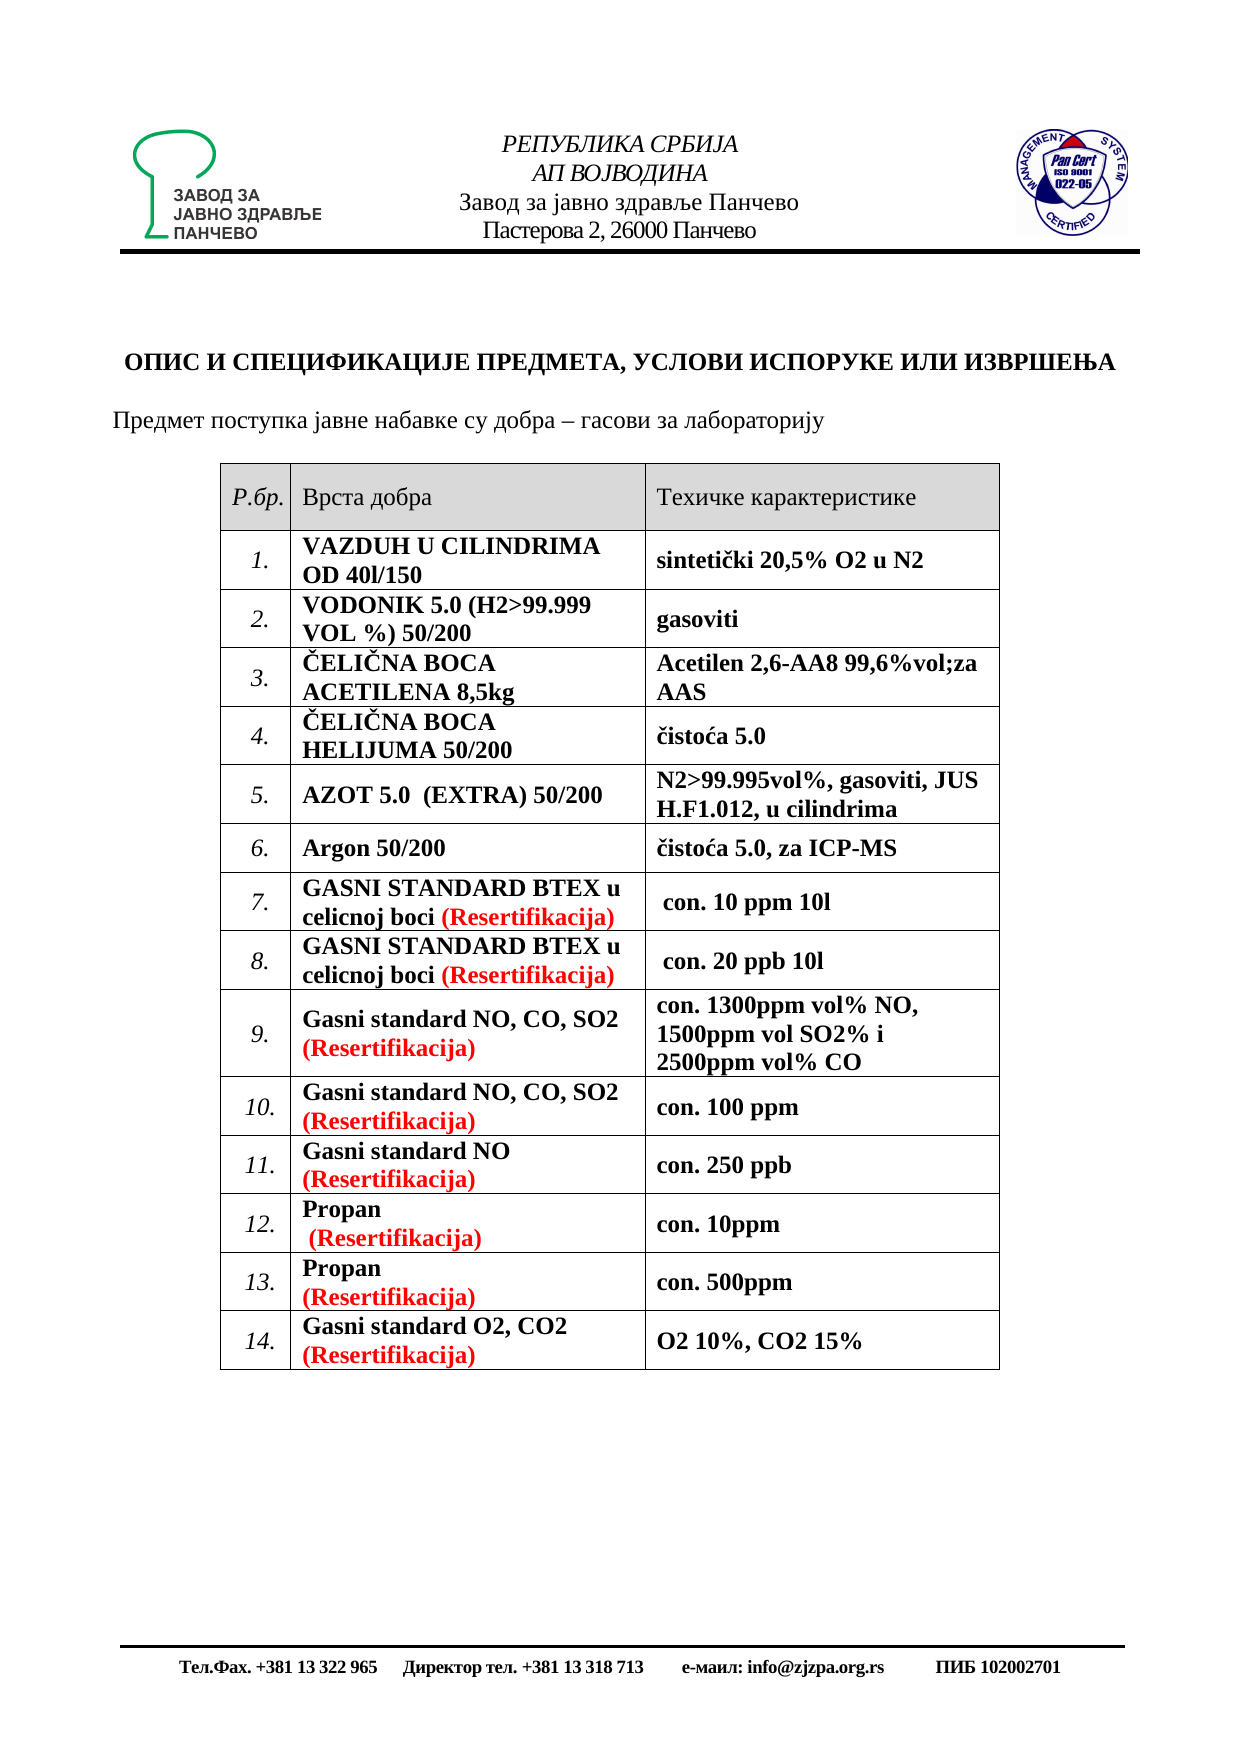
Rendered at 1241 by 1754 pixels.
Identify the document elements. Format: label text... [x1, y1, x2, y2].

table_cell 1. [221, 531, 290, 589]
table_cell Argon 50/200 [291, 824, 645, 872]
table_cell Gasni standard NO, CO, SO2 (Resertifikacija) [291, 990, 645, 1076]
table_cell Acetilen 2,6-AA8 99,6%vol;za AAS [646, 648, 999, 706]
table_cell Propan (Resertifikacija) [291, 1194, 645, 1252]
table_cell 7. [221, 873, 290, 930]
table_cell ČELIČNA BOCA HELIJUMA 50/200 [291, 707, 645, 764]
table_cell con. 20 ppb 10l [646, 931, 999, 989]
table_cell 10. [221, 1077, 290, 1135]
table_cell ČELIČNA BOCA ACETILENA 8,5kg [291, 648, 645, 706]
table_cell VAZDUH U CILINDRIMA OD 40l/150 [291, 531, 645, 589]
table_cell 5. [221, 765, 290, 823]
table_cell gasoviti [646, 590, 999, 647]
picture [1016, 129, 1128, 236]
table_header Техичке карактеристике [646, 464, 999, 530]
table_cell 8. [221, 931, 290, 989]
table_cell con. 500ppm [646, 1253, 999, 1310]
table_cell Gasni standard NO, CO, SO2 (Resertifikacija) [291, 1077, 645, 1135]
table_cell Gasni standard O2, CO2 (Resertifikacija) [291, 1311, 645, 1369]
table_cell con. 100 ppm [646, 1077, 999, 1135]
table_cell 9. [221, 990, 290, 1076]
table_header Врста добра [291, 464, 645, 530]
table_cell 3. [221, 648, 290, 706]
table_cell Propan (Resertifikacija) [291, 1253, 645, 1310]
table_cell 2. [221, 590, 290, 647]
table_cell 13. [221, 1253, 290, 1310]
table_cell con. 10ppm [646, 1194, 999, 1252]
table_cell sintetički 20,5% O2 u N2 [646, 531, 999, 589]
table_cell Gasni standard NO (Resertifikacija) [291, 1136, 645, 1193]
table_cell 6. [221, 824, 290, 872]
table_cell VODONIK 5.0 (H2>99.999 VOL %) 50/200 [291, 590, 645, 647]
table_cell čistoća 5.0, za ICP-MS [646, 824, 999, 872]
picture [132, 129, 322, 239]
text Предмет поступка јавне набавке су добра – гасови за лабораторију [112, 405, 1128, 434]
table_cell con. 250 ppb [646, 1136, 999, 1193]
table_cell 14. [221, 1311, 290, 1369]
table_cell čistoća 5.0 [646, 707, 999, 764]
table_cell 11. [221, 1136, 290, 1193]
table_cell 4. [221, 707, 290, 764]
table_cell con. 10 ppm 10l [646, 873, 999, 930]
table_cell con. 1300ppm vol% NO, 1500ppm vol SO2% i 2500ppm vol% CO [646, 990, 999, 1076]
table_cell N2>99.995vol%, gasoviti, JUS H.F1.012, u cilindrima [646, 765, 999, 823]
table_cell GASNI STANDARD BTEX u celicnoj boci (Resertifikacija) [291, 873, 645, 930]
table_cell AZOT 5.0 (EXTRA) 50/200 [291, 765, 645, 823]
text ОПИС И СПЕЦИФИКАЦИЈЕ ПРЕДМЕТА, УСЛОВИ ИСПОРУКЕ ИЛИ ИЗВРШЕЊА [112, 347, 1128, 376]
table_cell O2 10%, CO2 15% [646, 1311, 999, 1369]
table_header Р.бр. [221, 464, 290, 530]
table_cell 12. [221, 1194, 290, 1252]
table_cell GASNI STANDARD BTEX u celicnoj boci (Resertifikacija) [291, 931, 645, 989]
